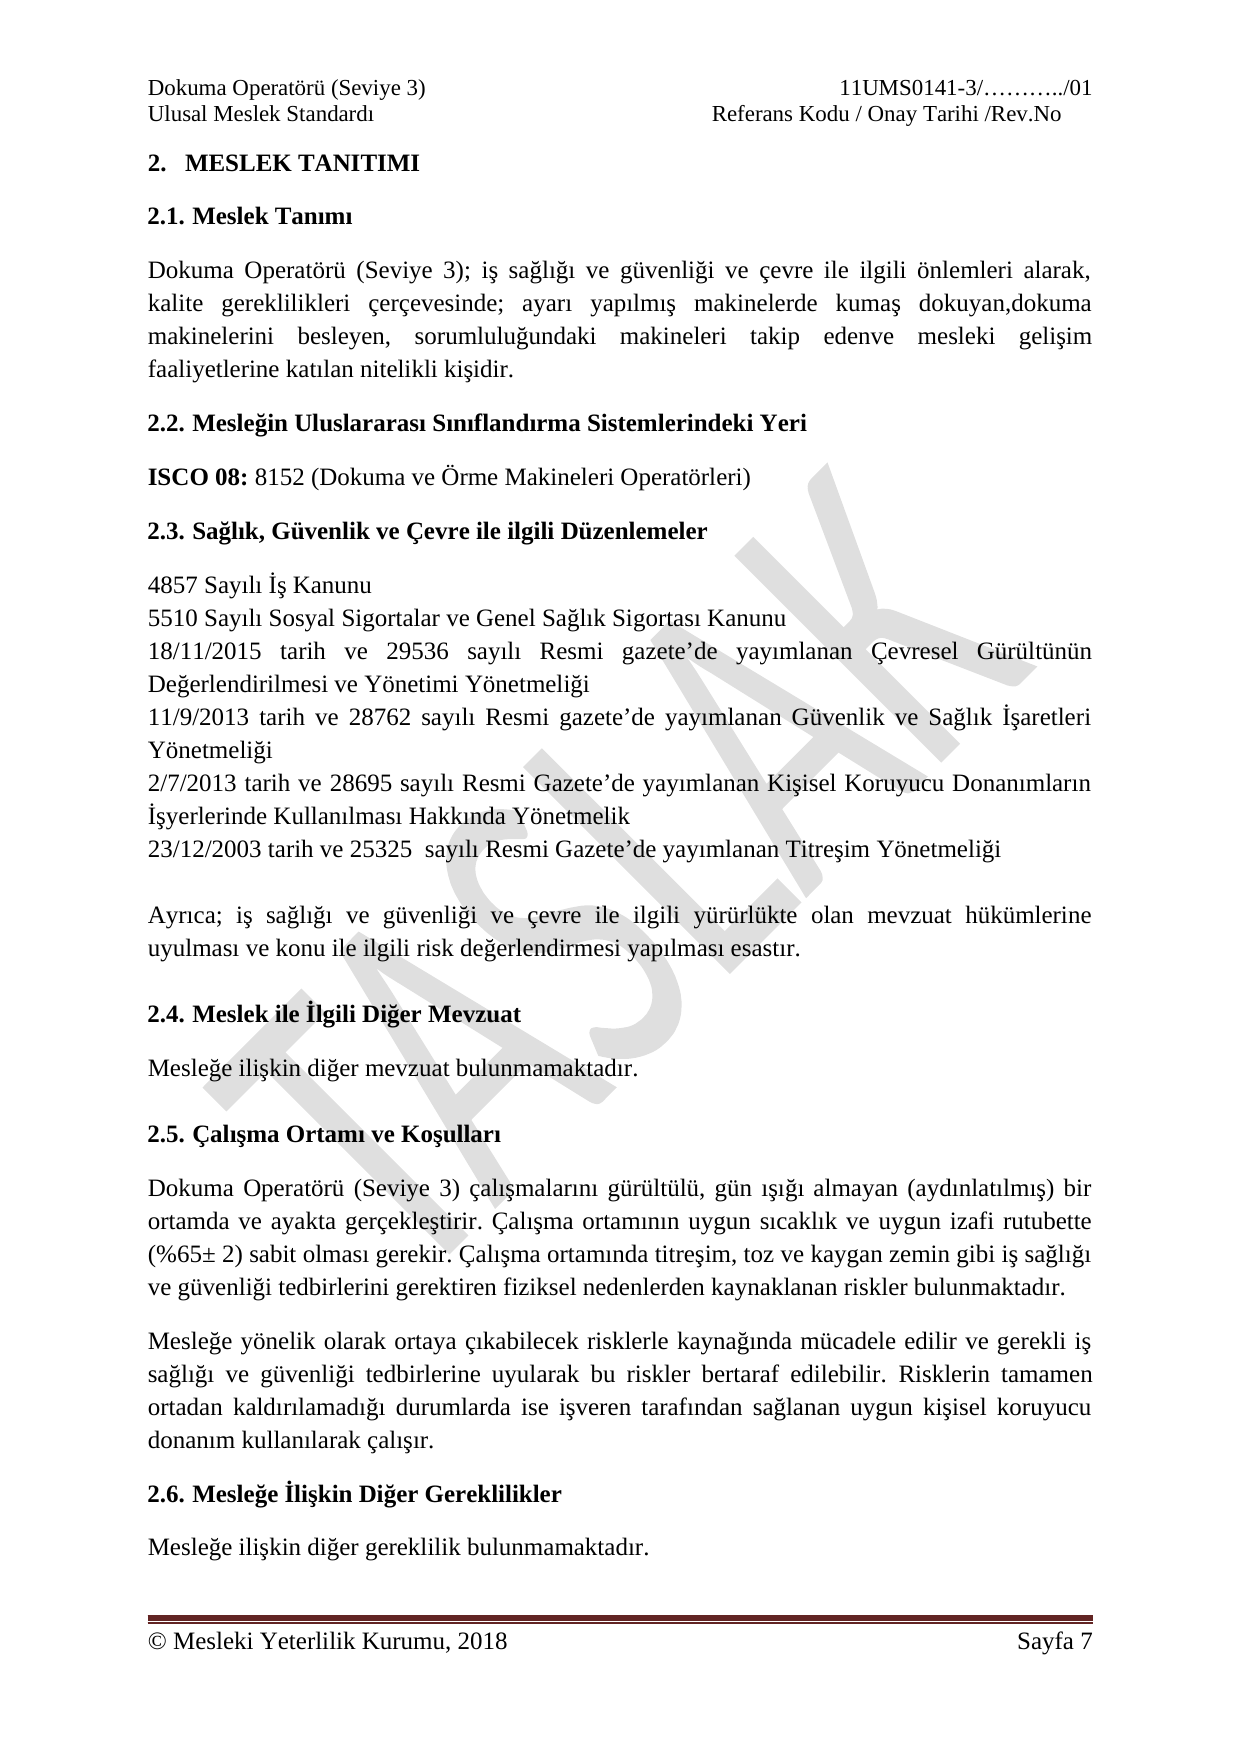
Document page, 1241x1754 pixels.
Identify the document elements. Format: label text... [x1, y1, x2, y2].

list Mesleğe yönelik olarak ortaya çıkabilecek risklerle kaynağında mücadele edilir ve gerekli iş sağlığı ve güvenliği tedbirlerine uyularak bu riskler bertaraf edilebilir. Risklerin tamamen ortadan kaldırılamadığı durumlarda ise işveren tarafından sağlanan uygun kişisel koruyucu donanım kullanılarak çalışır. [148, 1326, 1093, 1453]
list 18/11/2015 tarih ve 29536 sayılı Resmi gazete’de yayımlanan Çevresel Gürültünün Değerlendirilmesi ve Yönetimi Yönetmeliği [148, 636, 1093, 698]
text Mesleğe ilişkin diğer gereklilik bulunmamaktadır. [148, 1532, 1093, 1561]
list Sağlık, Güvenlik ve Çevre ile ilgili Düzenlemeler [147, 516, 1093, 545]
list 4857 Sayılı İş Kanunu [148, 570, 1093, 598]
list MESLEK TANITIMI [148, 148, 1093, 176]
list Mesleğe İlişkin Diğer Gereklilikler [147, 1479, 1093, 1507]
text Mesleğe ilişkin diğer mevzuat bulunmamaktadır. [148, 1053, 1093, 1082]
list Meslek ile İlgili Diğer Mevzuat [147, 999, 1093, 1028]
text ISCO 08: 8152 (Dokuma ve Örme Makineleri Operatörleri) [148, 462, 1093, 491]
list 5510 Sayılı Sosyal Sigortalar ve Genel Sağlık Sigortası Kanunu [148, 603, 1093, 632]
list Çalışma Ortamı ve Koşulları [147, 1119, 1093, 1148]
list 23/12/2003 tarih ve 25325 sayılı Resmi Gazete’de yayımlanan Titreşim Yönetmeliği [148, 834, 1093, 863]
list Dokuma Operatörü (Seviye 3) çalışmalarını gürültülü, gün ışığı almayan (aydınlatılmış) bir ortamda ve ayakta gerçekleştirir. Çalışma ortamının uygun sıcaklık ve uygun izafi rutubette (%65± 2) sabit olması gerekir. Çalışma ortamında titreşim, toz ve kaygan zemin gibi iş sağlığı ve güvenliği tedbirlerini gerektiren fiziksel nedenlerden kaynaklanan riskler bulunmaktadır. [148, 1173, 1093, 1301]
list 2/7/2013 tarih ve 28695 sayılı Resmi Gazete’de yayımlanan Kişisel Koruyucu Donanımların İşyerlerinde Kullanılması Hakkında Yönetmelik [148, 768, 1093, 830]
list 11/9/2013 tarih ve 28762 sayılı Resmi gazete’de yayımlanan Güvenlik ve Sağlık İşaretleri Yönetmeliği [148, 702, 1093, 764]
list Ayrıca; iş sağlığı ve güvenliği ve çevre ile ilgili yürürlükte olan mevzuat hükümlerine uyulması ve konu ile ilgili risk değerlendirmesi yapılması esastır. [148, 900, 1093, 962]
list Meslek Tanımı [147, 201, 1093, 230]
list Mesleğin Uluslararası Sınıflandırma Sistemlerindeki Yeri [147, 408, 1093, 437]
text Dokuma Operatörü (Seviye 3); iş sağlığı ve güvenliği ve çevre ile ilgili önlemleri alarak, kalite gereklilikleri çerçevesinde; ayarı yapılmış makinelerde kumaş dokuyan,dokuma makinelerini besleyen, sorumluluğundaki makineleri takip edenve mesleki gelişim faaliyetlerine katılan nitelikli kişidir. [148, 255, 1093, 383]
